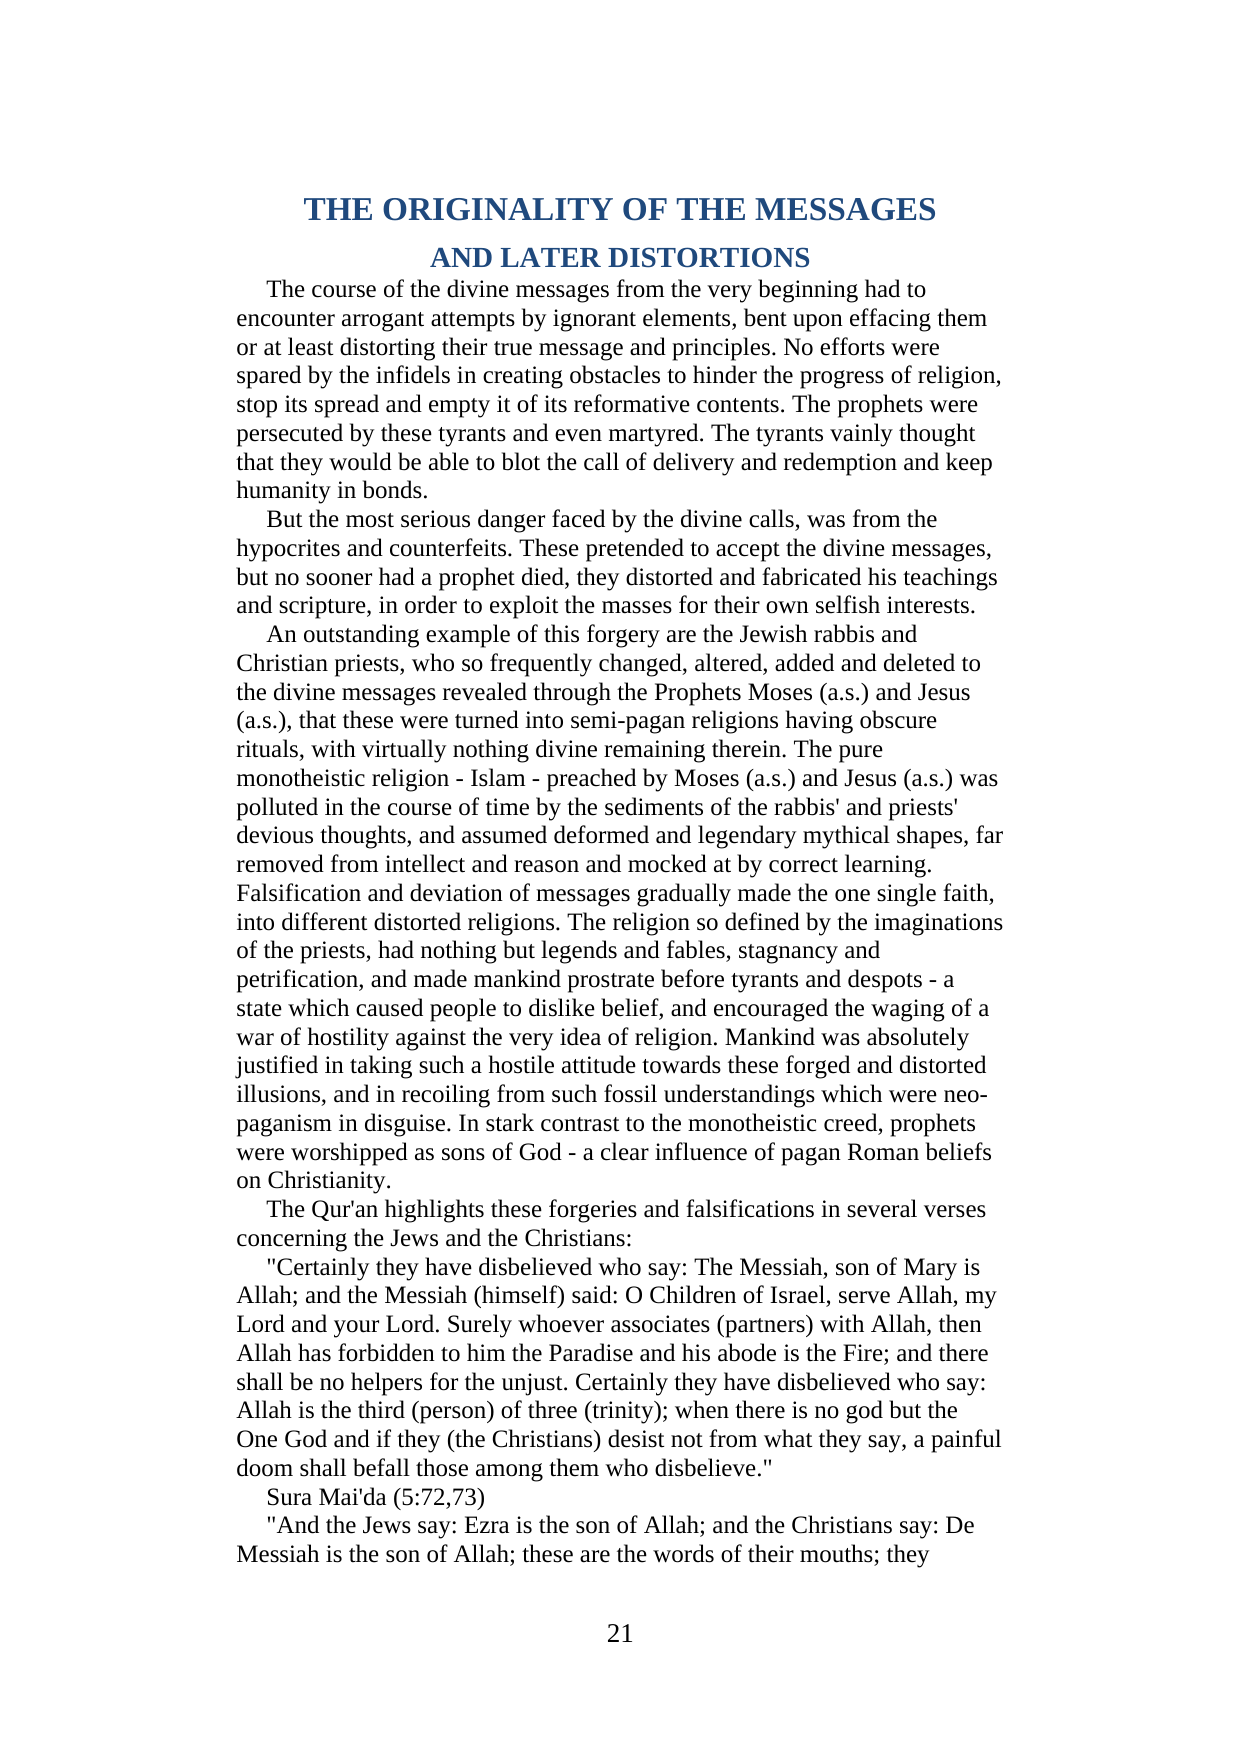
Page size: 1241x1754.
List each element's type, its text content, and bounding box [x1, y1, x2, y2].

text Sura Mai'da (5:72,73) [236, 1482, 1004, 1510]
subtitle THE ORIGINALITY OF THE MESSAGES [236, 190, 1004, 228]
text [236, 1510, 1004, 1568]
text "Certainly they have disbelieved who say: The Messiah, son of Mary is Allah; and the Messiah (himself) said: O Children of Israel, serve Allah, my Lord and your Lord. Surely whoever associates (partners) with Allah, then Allah has forbidden to him the Paradise and his abode is the Fire; and there shall be no helpers for the unjust. Certainly they have disbelieved who say: Allah is the third (person) of three (trinity); when there is no god but the One God and if they (the Christians) desist not from what they say, a painful doom shall befall those among them who disbelieve." [236, 1252, 1004, 1482]
text The course of the divine messages from the very beginning had to encounter arrogant attempts by ignorant elements, bent upon effacing them or at least distorting their true message and principles. No efforts were spared by the infidels in creating obstacles to hinder the progress of religion, stop its spread and empty it of its reformative contents. The prophets were persecuted by these tyrants and even martyred. The tyrants vainly thought that they would be able to blot the call of delivery and redemption and keep humanity in bonds. [236, 274, 1004, 504]
subtitle AND LATER DISTORTIONS [236, 241, 1004, 274]
text The Qur'an highlights these forgeries and falsifications in several verses concerning the Jews and the Christians: [236, 1194, 1004, 1252]
text An outstanding example of this forgery are the Jewish rabbis and Christian priests, who so frequently changed, altered, added and deleted to the divine messages revealed through the Prophets Moses (a.s.) and Jesus (a.s.), that these were turned into semi-pagan religions having obscure rituals, with virtually nothing divine remaining therein. The pure monotheistic religion - Islam - preached by Moses (a.s.) and Jesus (a.s.) was polluted in the course of time by the sediments of the rabbis' and priests' devious thoughts, and assumed deformed and legendary mythical shapes, far removed from intellect and reason and mocked at by correct learning. Falsification and deviation of messages gradually made the one single faith, into different distorted religions. The religion so defined by the imaginations of the priests, had nothing but legends and fables, stagnancy and petrification, and made mankind prostrate before tyrants and despots - a state which caused people to dislike belief, and encouraged the waging of a war of hostility against the very idea of religion. Mankind was absolutely justified in taking such a hostile attitude towards these forged and distorted illusions, and in recoiling from such fossil understandings which were neo-paganism in disguise. In stark contrast to the monotheistic creed, prophets were worshipped as sons of God - a clear influence of pagan Roman beliefs on Christianity. [236, 619, 1004, 1194]
text But the most serious danger faced by the divine calls, was from the hypocrites and counterfeits. These pretended to accept the divine messages, but no sooner had a prophet died, they distorted and fabricated his teachings and scripture, in order to exploit the masses for their own selfish interests. [236, 504, 1004, 619]
